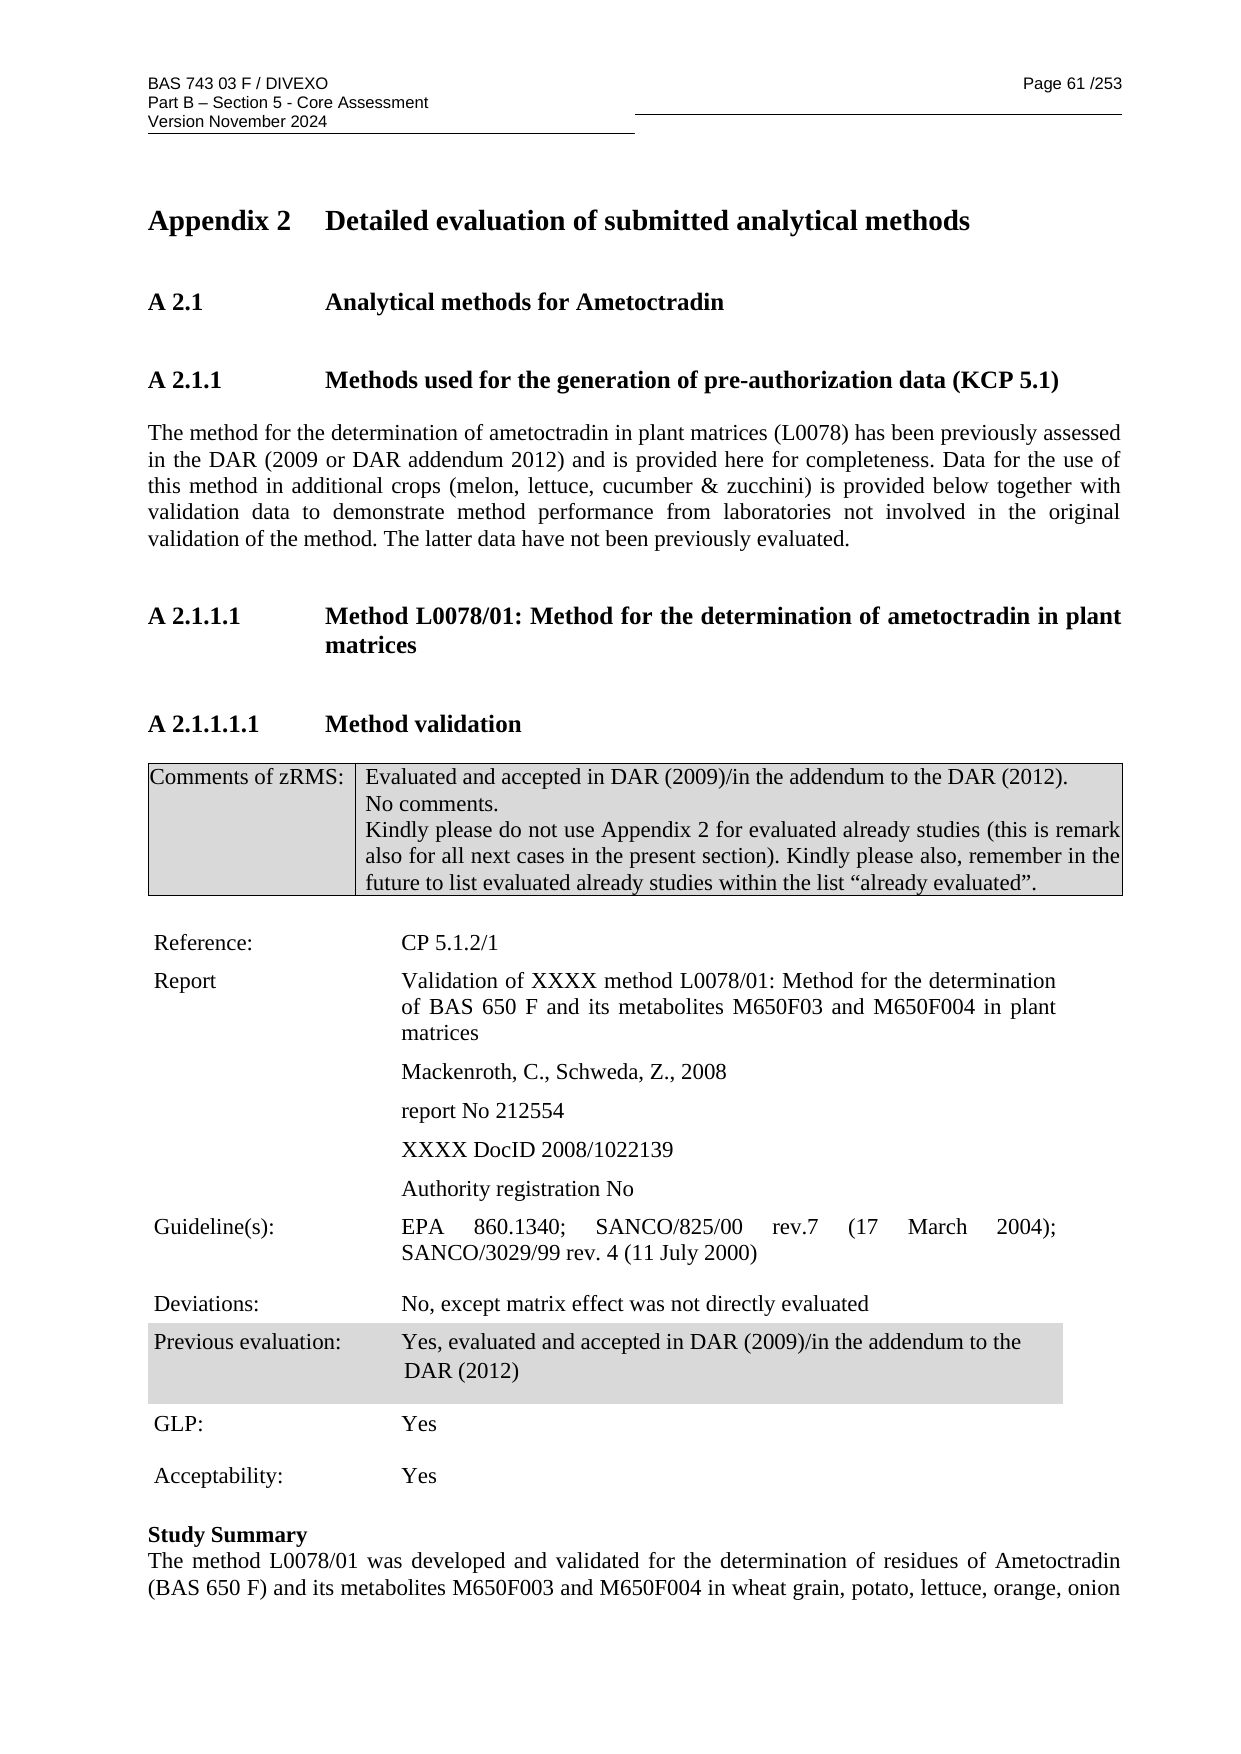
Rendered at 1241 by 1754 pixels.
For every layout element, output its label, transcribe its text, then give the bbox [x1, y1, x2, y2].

text Study Summary [148, 1521, 1122, 1547]
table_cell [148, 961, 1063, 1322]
text Method validation [148, 709, 1122, 737]
text Method L0078/01: Method for the determination of ametoctradin in plant matrices [148, 601, 1122, 659]
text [148, 1547, 1122, 1600]
text Methods used for the generation of pre-authorization data (KCP 5.1) [148, 366, 1122, 394]
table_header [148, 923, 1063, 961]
text The method for the determination of ametoctradin in plant matrices (L0078) has been previously assessed in the DAR (2009 or DAR addendum 2012) and is provided here for completeness. Data for the use of this method in additional crops (melon, lettuce, cucumber & zucchini) is provided below together with validation data to demonstrate method performance from laboratories not involved in the original validation of the method. The latter data have not been previously evaluated. [148, 419, 1122, 551]
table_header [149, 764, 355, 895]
text Analytical methods for Ametoctradin [148, 287, 1122, 316]
text Detailed evaluation of submitted analytical methods [148, 203, 1122, 237]
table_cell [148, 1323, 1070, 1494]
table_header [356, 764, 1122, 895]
